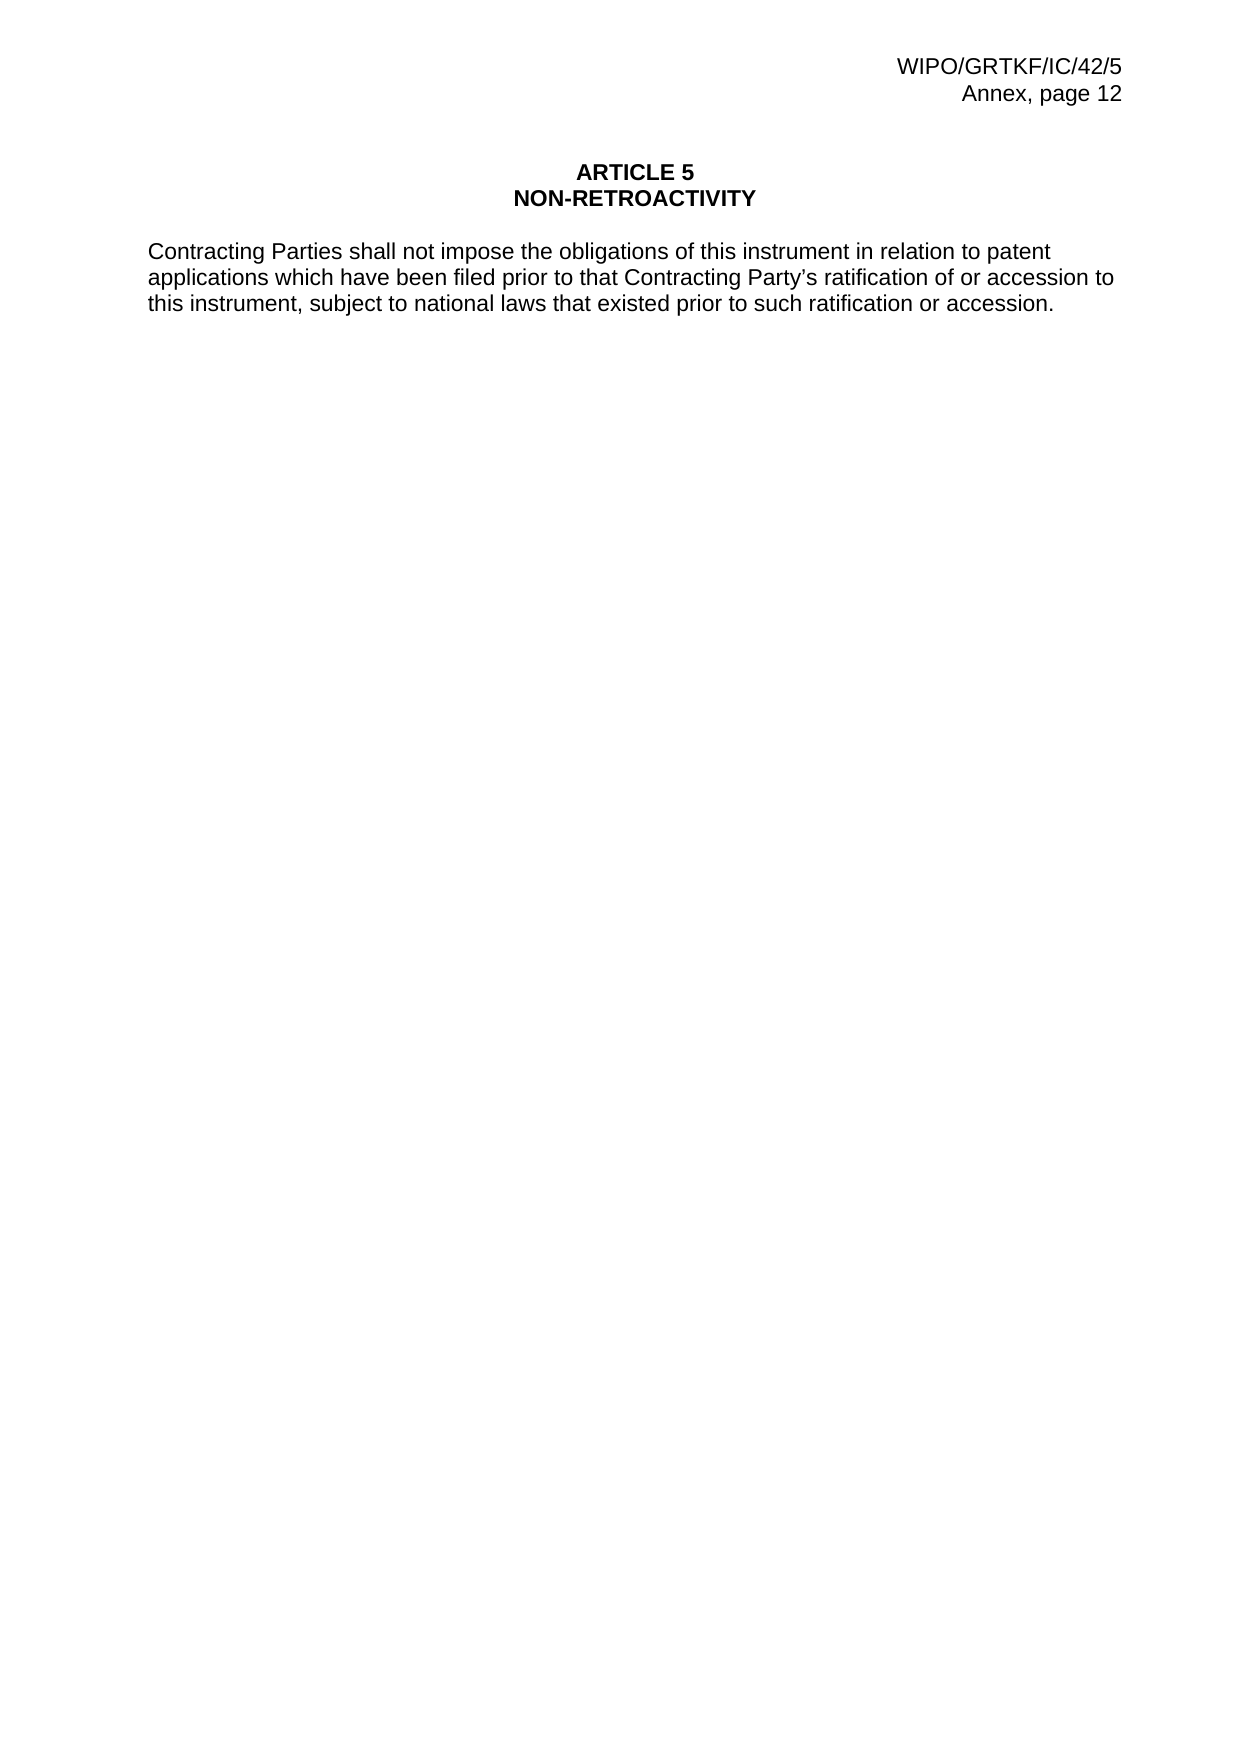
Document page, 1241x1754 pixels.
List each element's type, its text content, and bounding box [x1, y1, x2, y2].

text NON-RETROACTIVITY [148, 185, 1122, 211]
text Contracting Parties shall not impose the obligations of this instrument in relation to patent applications which have been filed prior to that Contracting Party’s ratification of or accession to this instrument, subject to national laws that existed prior to such ratification or accession. [148, 238, 1122, 317]
text ARTICLE 5 [148, 158, 1122, 185]
